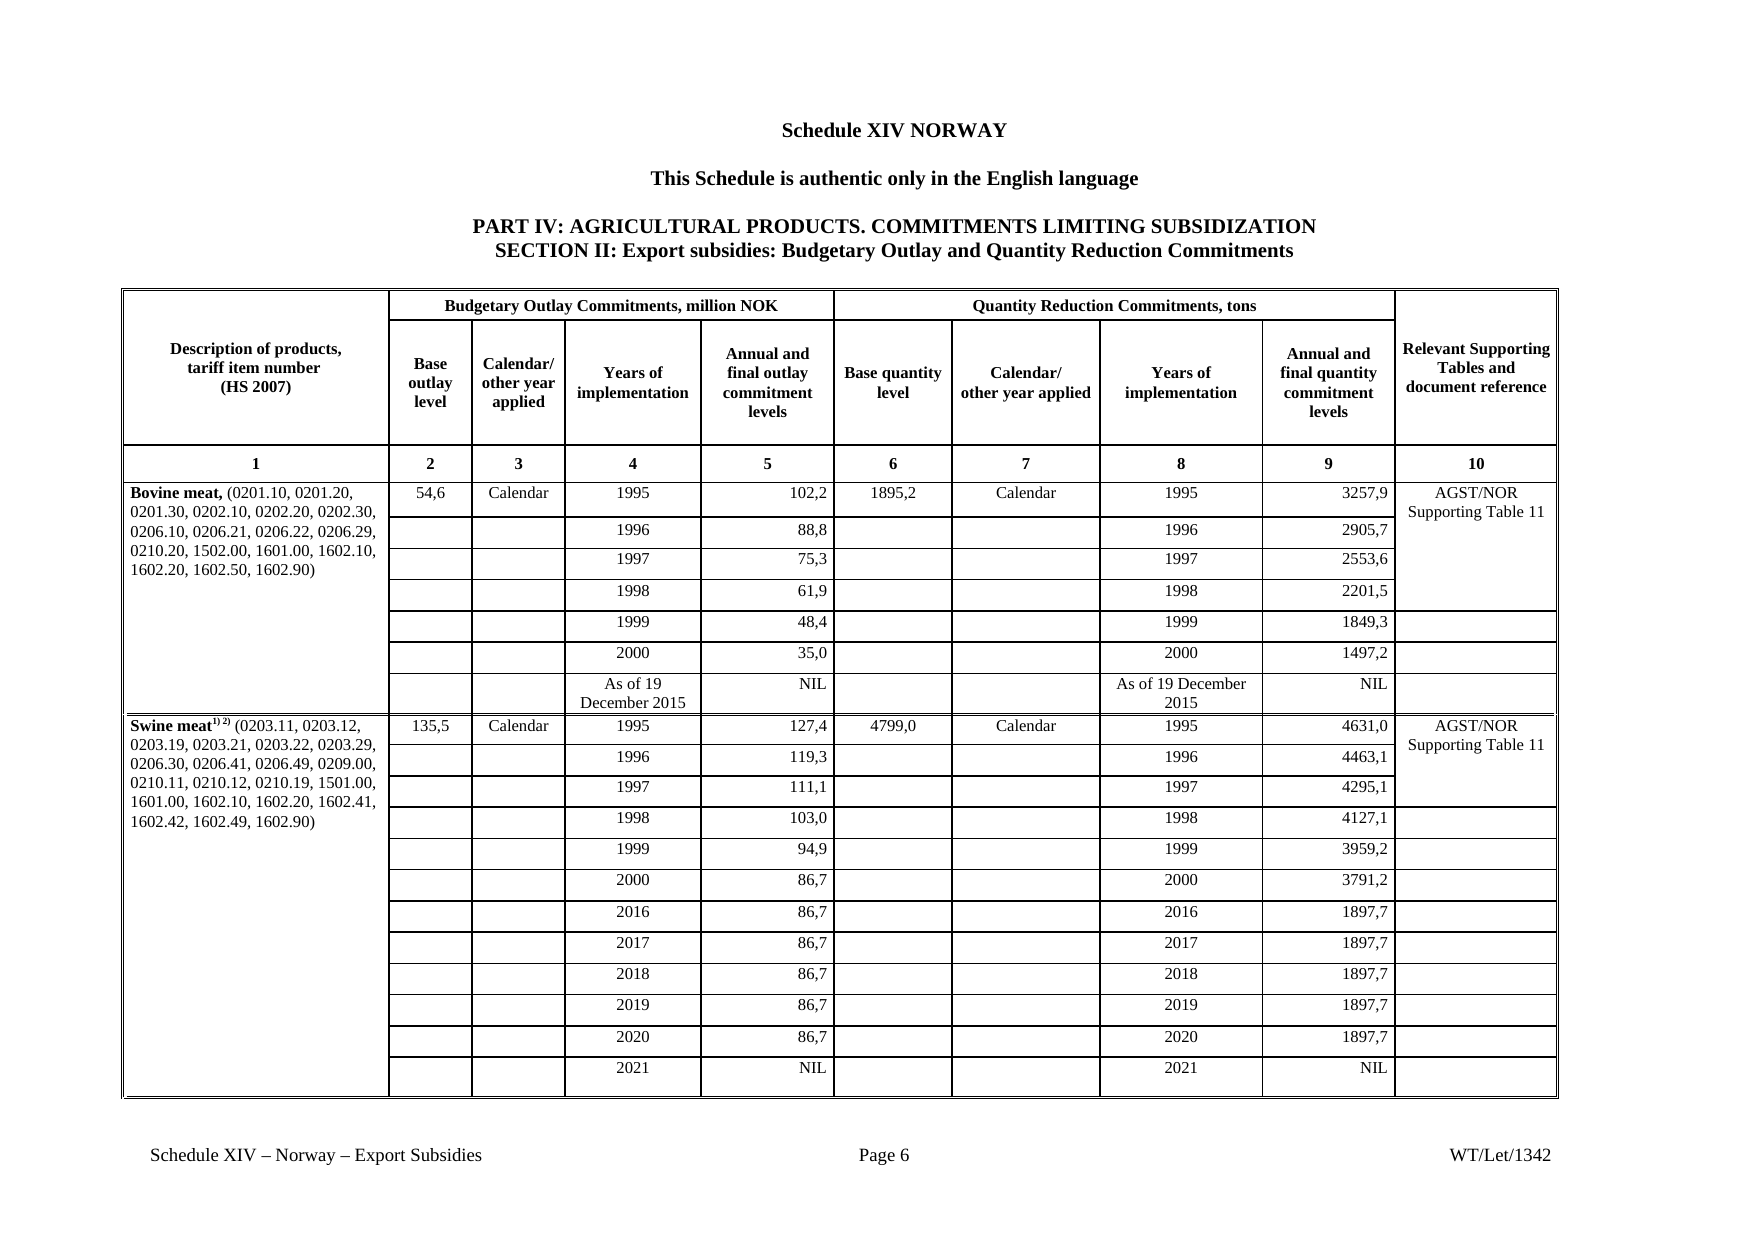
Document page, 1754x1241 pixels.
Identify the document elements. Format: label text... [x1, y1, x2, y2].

table_cell 1999 [1101, 839, 1262, 869]
table_cell Annual and final quantity commitment levels [1263, 321, 1394, 444]
table_cell 2018 [566, 964, 700, 994]
table_cell 4631,0 [1263, 716, 1394, 744]
table_cell [835, 933, 951, 962]
table_cell [390, 1058, 471, 1096]
table_cell [953, 1058, 1099, 1096]
table_cell 2000 [566, 870, 700, 900]
table_cell Calendar [953, 483, 1099, 516]
table_cell 135,5 [390, 716, 471, 744]
table_cell [953, 580, 1099, 610]
table_cell [390, 643, 471, 672]
table_cell [835, 745, 951, 775]
table_cell AGST/NOR Supporting Table 11 [1396, 483, 1556, 610]
table_cell 2201,5 [1263, 580, 1394, 610]
table_cell 3959,2 [1263, 839, 1394, 869]
table_cell 1997 [1101, 777, 1262, 806]
table_cell [953, 808, 1099, 837]
table_cell 54,6 [390, 483, 471, 516]
table_cell 1999 [566, 839, 700, 869]
table_cell 1996 [566, 745, 700, 775]
table_cell 1 [124, 446, 388, 481]
table_cell [390, 902, 471, 931]
table_cell [953, 870, 1099, 900]
table_cell [953, 745, 1099, 775]
table_cell 5 [702, 446, 833, 481]
table_cell NIL [1263, 1058, 1394, 1096]
table_cell [835, 964, 951, 994]
table_cell [835, 549, 951, 579]
table_cell 2021 [566, 1058, 700, 1096]
table_cell Calendar [953, 716, 1099, 744]
table_cell Years of implementation [1101, 321, 1262, 444]
table_cell 4799,0 [835, 716, 951, 744]
table_cell [473, 839, 564, 869]
table_cell 94,9 [702, 839, 833, 869]
table_cell 103,0 [702, 808, 833, 837]
table_cell [835, 1058, 951, 1096]
table_cell 4127,1 [1263, 808, 1394, 837]
table_cell 2019 [1101, 995, 1262, 1025]
table_cell 2017 [566, 933, 700, 962]
table_cell [390, 580, 471, 610]
text Schedule XIV NORWAY [150, 118, 1639, 142]
table_cell 6 [835, 446, 951, 481]
table_cell 1497,2 [1263, 643, 1394, 672]
table_cell [835, 808, 951, 837]
table_cell 127,4 [702, 716, 833, 744]
table_cell [953, 518, 1099, 547]
table_cell 1897,7 [1263, 902, 1394, 931]
table_cell 1999 [1101, 612, 1262, 641]
table_cell 86,7 [702, 933, 833, 962]
table_cell Years of implementation [566, 321, 700, 444]
table_cell 75,3 [702, 549, 833, 579]
table_cell [473, 1027, 564, 1056]
table_cell [1396, 902, 1556, 931]
table_cell 3257,9 [1263, 483, 1394, 516]
table_cell [835, 580, 951, 610]
table_cell [1396, 643, 1556, 672]
table_cell [473, 745, 564, 775]
table_cell [953, 643, 1099, 672]
table_cell 102,2 [702, 483, 833, 516]
table_cell [473, 870, 564, 900]
table_cell Swine meat1) 2) (0203.11, 0203.12, 0203.19, 0203.21, 0203.22, 0203.29, 0206.30, 0206.41, 0206.49, 0209.00, 0210.11, 0210.12, 0210.19, 1501.00, 1601.00, 1602.10, 1602.20, 1602.41, 1602.42, 1602.49, 1602.90) [124, 713, 388, 1096]
table_cell [835, 643, 951, 672]
table_cell 1997 [1101, 549, 1262, 579]
table_cell 9 [1263, 446, 1394, 481]
table_cell 2000 [566, 643, 700, 672]
table_cell 1998 [566, 580, 700, 610]
table_cell [953, 902, 1099, 931]
table_cell 1995 [566, 716, 700, 744]
table_cell [473, 674, 564, 712]
table_cell [390, 1027, 471, 1056]
table_cell [1396, 612, 1556, 641]
table_cell 2016 [1101, 902, 1262, 931]
table_cell [390, 518, 471, 547]
table_cell 1996 [566, 518, 700, 547]
table_cell 1997 [566, 777, 700, 806]
table_cell 1998 [1101, 580, 1262, 610]
table_cell [953, 995, 1099, 1025]
table_cell [835, 1027, 951, 1056]
table_cell 86,7 [702, 1027, 833, 1056]
table_cell 86,7 [702, 870, 833, 900]
table_header Description of products, tariff item number (HS 2007) [124, 291, 388, 444]
table_cell [390, 995, 471, 1025]
table_cell 1996 [1101, 518, 1262, 547]
table_cell [953, 839, 1099, 869]
text PART IV: AGRICULTURAL PRODUCTS. COMMITMENTS LIMITING SUBSIDIZATION [150, 214, 1639, 238]
table_cell [473, 643, 564, 672]
table_cell [390, 933, 471, 962]
table_cell AGST/NOR Supporting Table 11 [1396, 713, 1556, 806]
table_cell [473, 777, 564, 806]
table_cell 1895,2 [835, 483, 951, 516]
table_cell 1995 [1101, 716, 1262, 744]
table_cell As of 19 December 2015 [566, 674, 700, 712]
table_cell NIL [702, 674, 833, 712]
table_cell [835, 518, 951, 547]
table_cell 1999 [566, 612, 700, 641]
table_cell Calendar [473, 483, 564, 516]
table_cell 2018 [1101, 964, 1262, 994]
table_cell 2020 [566, 1027, 700, 1056]
table_cell 4463,1 [1263, 745, 1394, 775]
table_cell [390, 745, 471, 775]
table_cell 4295,1 [1263, 777, 1394, 806]
table_cell Bovine meat, (0201.10, 0201.20, 0201.30, 0202.10, 0202.20, 0202.30, 0206.10, 0206.21, 0206.22, 0206.29, 0210.20, 1502.00, 1601.00, 1602.10, 1602.20, 1602.50, 1602.90) [124, 483, 388, 712]
table_cell [953, 612, 1099, 641]
table_cell [953, 964, 1099, 994]
table_cell NIL [702, 1058, 833, 1096]
table_cell 2020 [1101, 1027, 1262, 1056]
text SECTION II: Export subsidies: Budgetary Outlay and Quantity Reduction Commitments [150, 238, 1639, 262]
table_cell 119,3 [702, 745, 833, 775]
table_cell [1396, 933, 1556, 962]
table_cell 1995 [1101, 483, 1262, 516]
table_cell 3 [473, 446, 564, 481]
table_cell [953, 674, 1099, 712]
table_cell [473, 995, 564, 1025]
table_cell [835, 839, 951, 869]
table_cell [1396, 995, 1556, 1025]
table_cell Calendar [473, 716, 564, 744]
table_cell 61,9 [702, 580, 833, 610]
table_cell Calendar/ other year applied [953, 321, 1099, 444]
table_cell 1995 [566, 483, 700, 516]
table_cell [390, 674, 471, 712]
table_cell [953, 549, 1099, 579]
table_cell [1396, 674, 1556, 712]
table_cell 2905,7 [1263, 518, 1394, 547]
table_cell [835, 870, 951, 900]
table_cell 4 [566, 446, 700, 481]
table_cell [1396, 808, 1556, 837]
table_cell [390, 870, 471, 900]
table_cell [390, 777, 471, 806]
table_cell [473, 518, 564, 547]
table_cell [835, 674, 951, 712]
table_cell 86,7 [702, 995, 833, 1025]
table_cell [953, 933, 1099, 962]
table_cell 2000 [1101, 643, 1262, 672]
table_cell [473, 808, 564, 837]
table_cell [473, 964, 564, 994]
table_cell 2 [390, 446, 471, 481]
table_cell 1849,3 [1263, 612, 1394, 641]
table_cell [473, 612, 564, 641]
table_cell 1996 [1101, 745, 1262, 775]
table_cell [1396, 1058, 1556, 1096]
table_cell [390, 612, 471, 641]
table_cell 3791,2 [1263, 870, 1394, 900]
table_cell [390, 549, 471, 579]
table_cell 1897,7 [1263, 964, 1394, 994]
table_cell 2019 [566, 995, 700, 1025]
table_cell [473, 580, 564, 610]
table_cell [390, 964, 471, 994]
table_cell 2017 [1101, 933, 1262, 962]
table_cell 88,8 [702, 518, 833, 547]
table_cell [835, 995, 951, 1025]
table_cell [1396, 839, 1556, 869]
table_cell [1396, 964, 1556, 994]
table_cell 48,4 [702, 612, 833, 641]
table_cell 111,1 [702, 777, 833, 806]
table_cell Base quantity level [835, 321, 951, 444]
table_cell 2016 [566, 902, 700, 931]
table_cell 1998 [566, 808, 700, 837]
table_cell [390, 808, 471, 837]
table_cell [473, 549, 564, 579]
table_header Relevant Supporting Tables and document reference [1396, 291, 1556, 444]
table_cell Annual and final outlay commitment levels [702, 321, 833, 444]
text This Schedule is authentic only in the English language [150, 166, 1639, 190]
table_cell [1396, 870, 1556, 900]
table_cell Base outlay level [390, 321, 471, 444]
table_cell [835, 902, 951, 931]
table_cell 7 [953, 446, 1099, 481]
table_cell [473, 902, 564, 931]
table_cell [390, 839, 471, 869]
table_cell 1997 [566, 549, 700, 579]
table_cell 2000 [1101, 870, 1262, 900]
table_cell 86,7 [702, 902, 833, 931]
table_cell 2553,6 [1263, 549, 1394, 579]
table_cell 1897,7 [1263, 995, 1394, 1025]
table_header Quantity Reduction Commitments, tons [835, 291, 1394, 319]
table_cell 1897,7 [1263, 933, 1394, 962]
table_cell [953, 1027, 1099, 1056]
table_cell 86,7 [702, 964, 833, 994]
table_cell NIL [1263, 674, 1394, 712]
table_cell 1998 [1101, 808, 1262, 837]
table_cell [473, 933, 564, 962]
table_cell [1396, 1027, 1556, 1056]
table_cell As of 19 December 2015 [1101, 674, 1262, 712]
table_cell Calendar/ other year applied [473, 321, 564, 444]
table_cell 1897,7 [1263, 1027, 1394, 1056]
table_cell [835, 777, 951, 806]
table_cell 35,0 [702, 643, 833, 672]
table_cell 2021 [1101, 1058, 1262, 1096]
table_cell 10 [1396, 446, 1556, 481]
table_cell 8 [1101, 446, 1262, 481]
table_cell [835, 612, 951, 641]
table_cell [953, 777, 1099, 806]
table_header Budgetary Outlay Commitments, million NOK [390, 291, 833, 319]
table_cell [473, 1058, 564, 1096]
